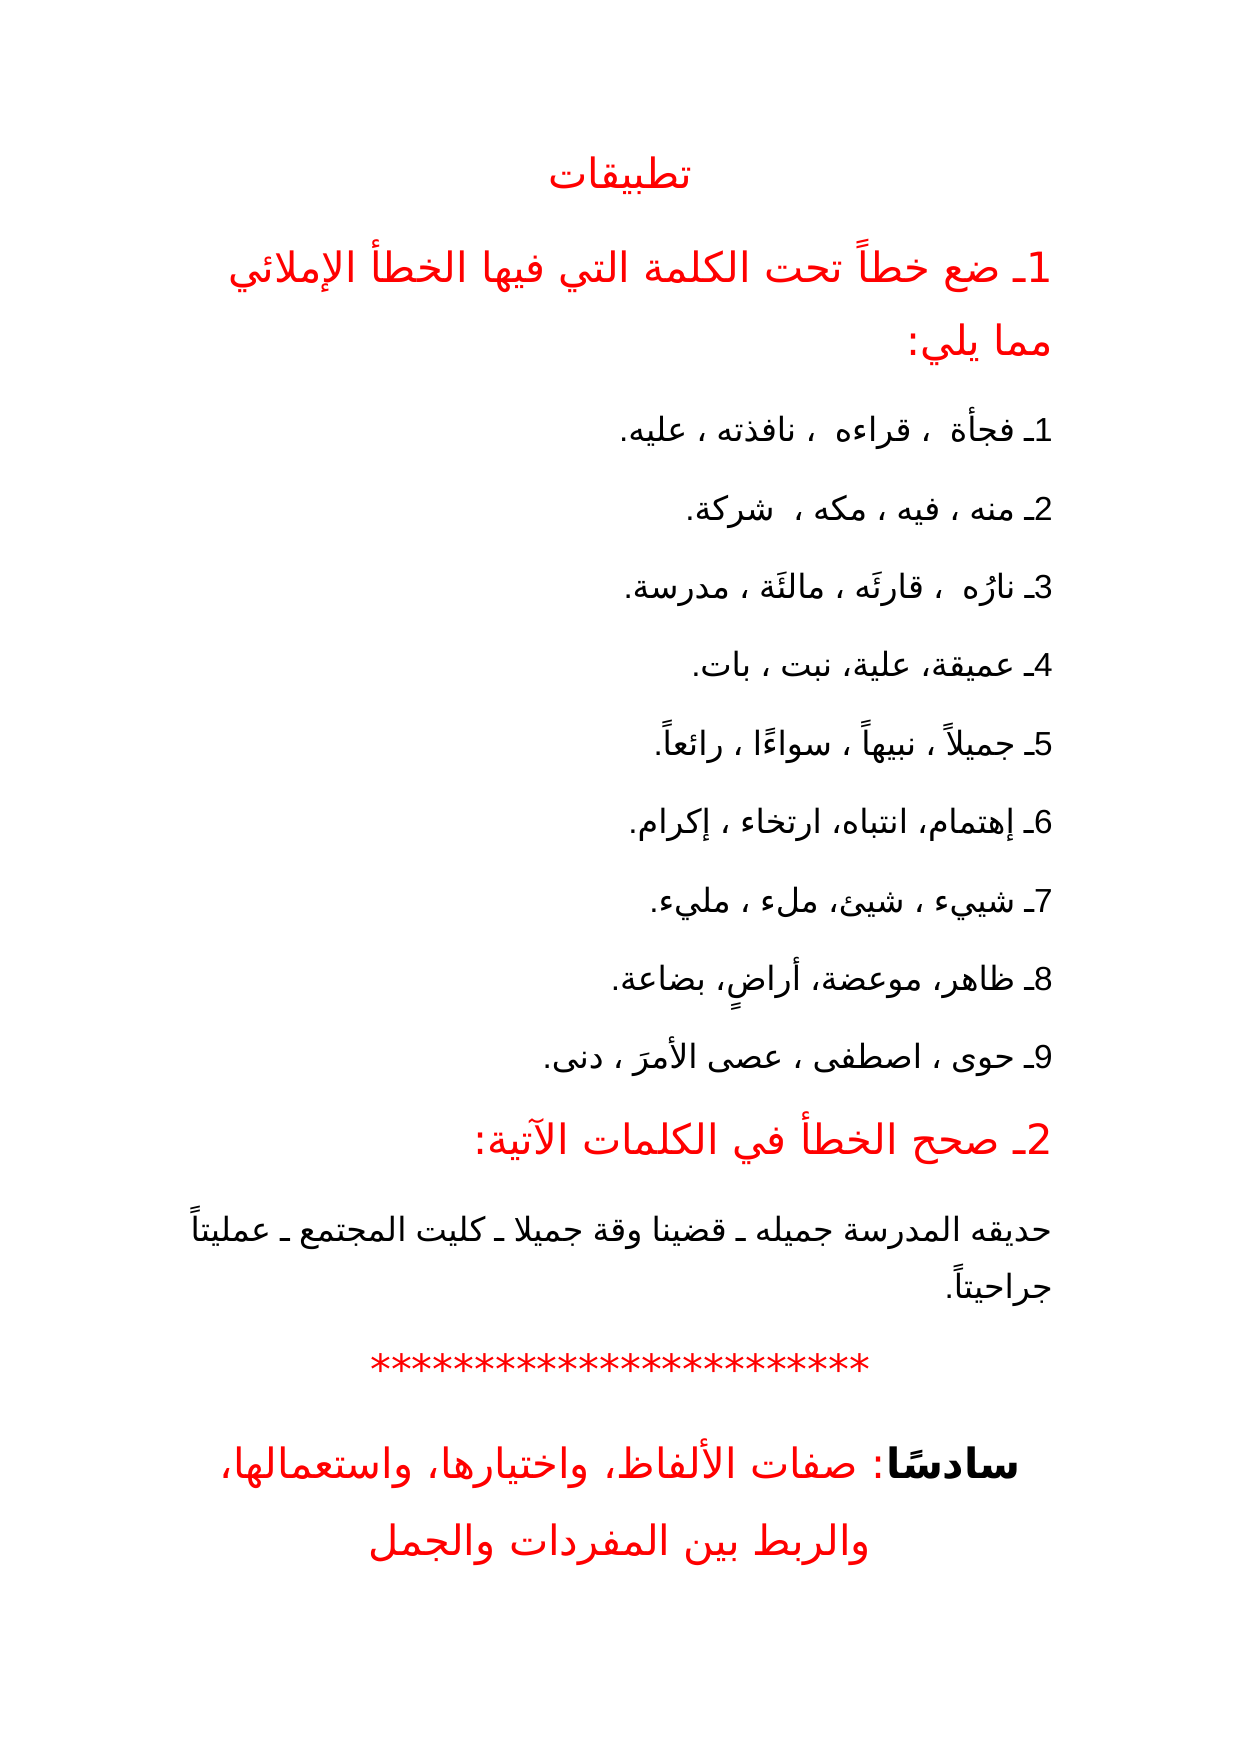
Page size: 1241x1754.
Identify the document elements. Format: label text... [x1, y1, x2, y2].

text 6ـ إهتمام، انتباه، ارتخاء ، إكرام. [187, 802, 1053, 841]
text 9ـ حوى ، اصطفى ، عصى الأمرَ ، دنى. [187, 1038, 1053, 1076]
text 4ـ عميقة، علية، نبت ، بات. [187, 645, 1053, 684]
text 2ـ صحح الخطأ في الكلمات الآتية: [187, 1116, 1053, 1164]
text 2ـ منه ، فيه ، مكه ، شركة. [187, 488, 1053, 527]
text سادسًا: صفات الألفاظ، واختيارها، واستعمالها، [187, 1439, 1053, 1488]
text 3ـ نارُه ، قارئَه ، مالئَة ، مدرسة. [187, 567, 1053, 605]
text 7ـ شييء ، شيئ، ملء ، مليء. [187, 881, 1053, 919]
text تطبيقات [187, 150, 1053, 198]
text والربط بين المفردات والجمل [187, 1516, 1053, 1565]
text 5ـ جميلاً ، نبيهاً ، سواءًا ، رائعاً. [187, 724, 1053, 762]
text 1ـ ضع خطاً تحت الكلمة التي فيها الخطأ الإملائي مما يلي: [187, 244, 1053, 365]
text 8ـ ظاهر، موعضة، أراضٍ، بضاعة. [187, 959, 1053, 998]
text 1ـ فجأة ، قراءه ، نافذته ، عليه. [187, 410, 1053, 448]
text ************************ [187, 1346, 1053, 1394]
text حديقه المدرسة جميله ـ قضينا وقة جميلا ـ كليت المجتمع ـ عمليتاً جراحيتاً. [187, 1210, 1053, 1306]
